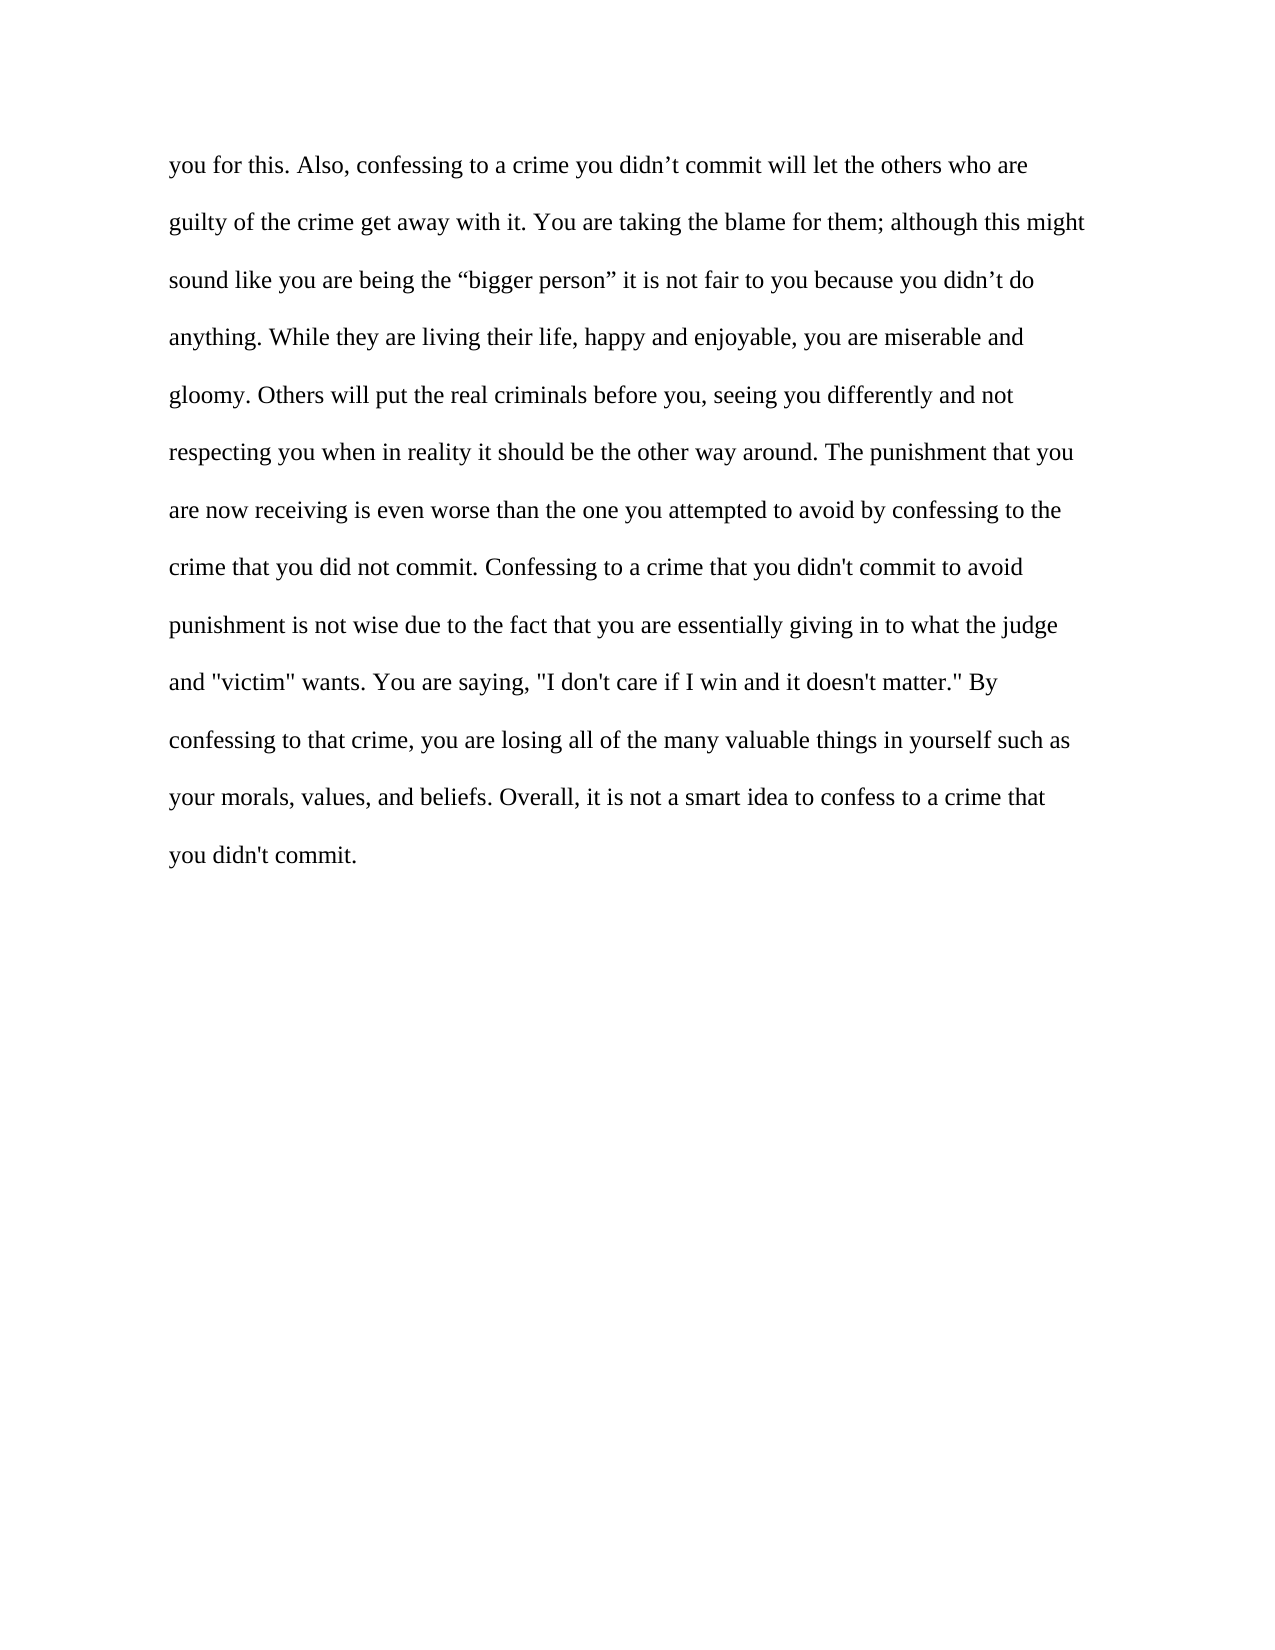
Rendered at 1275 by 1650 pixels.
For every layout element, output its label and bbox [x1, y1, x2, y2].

list [169, 150, 1087, 869]
